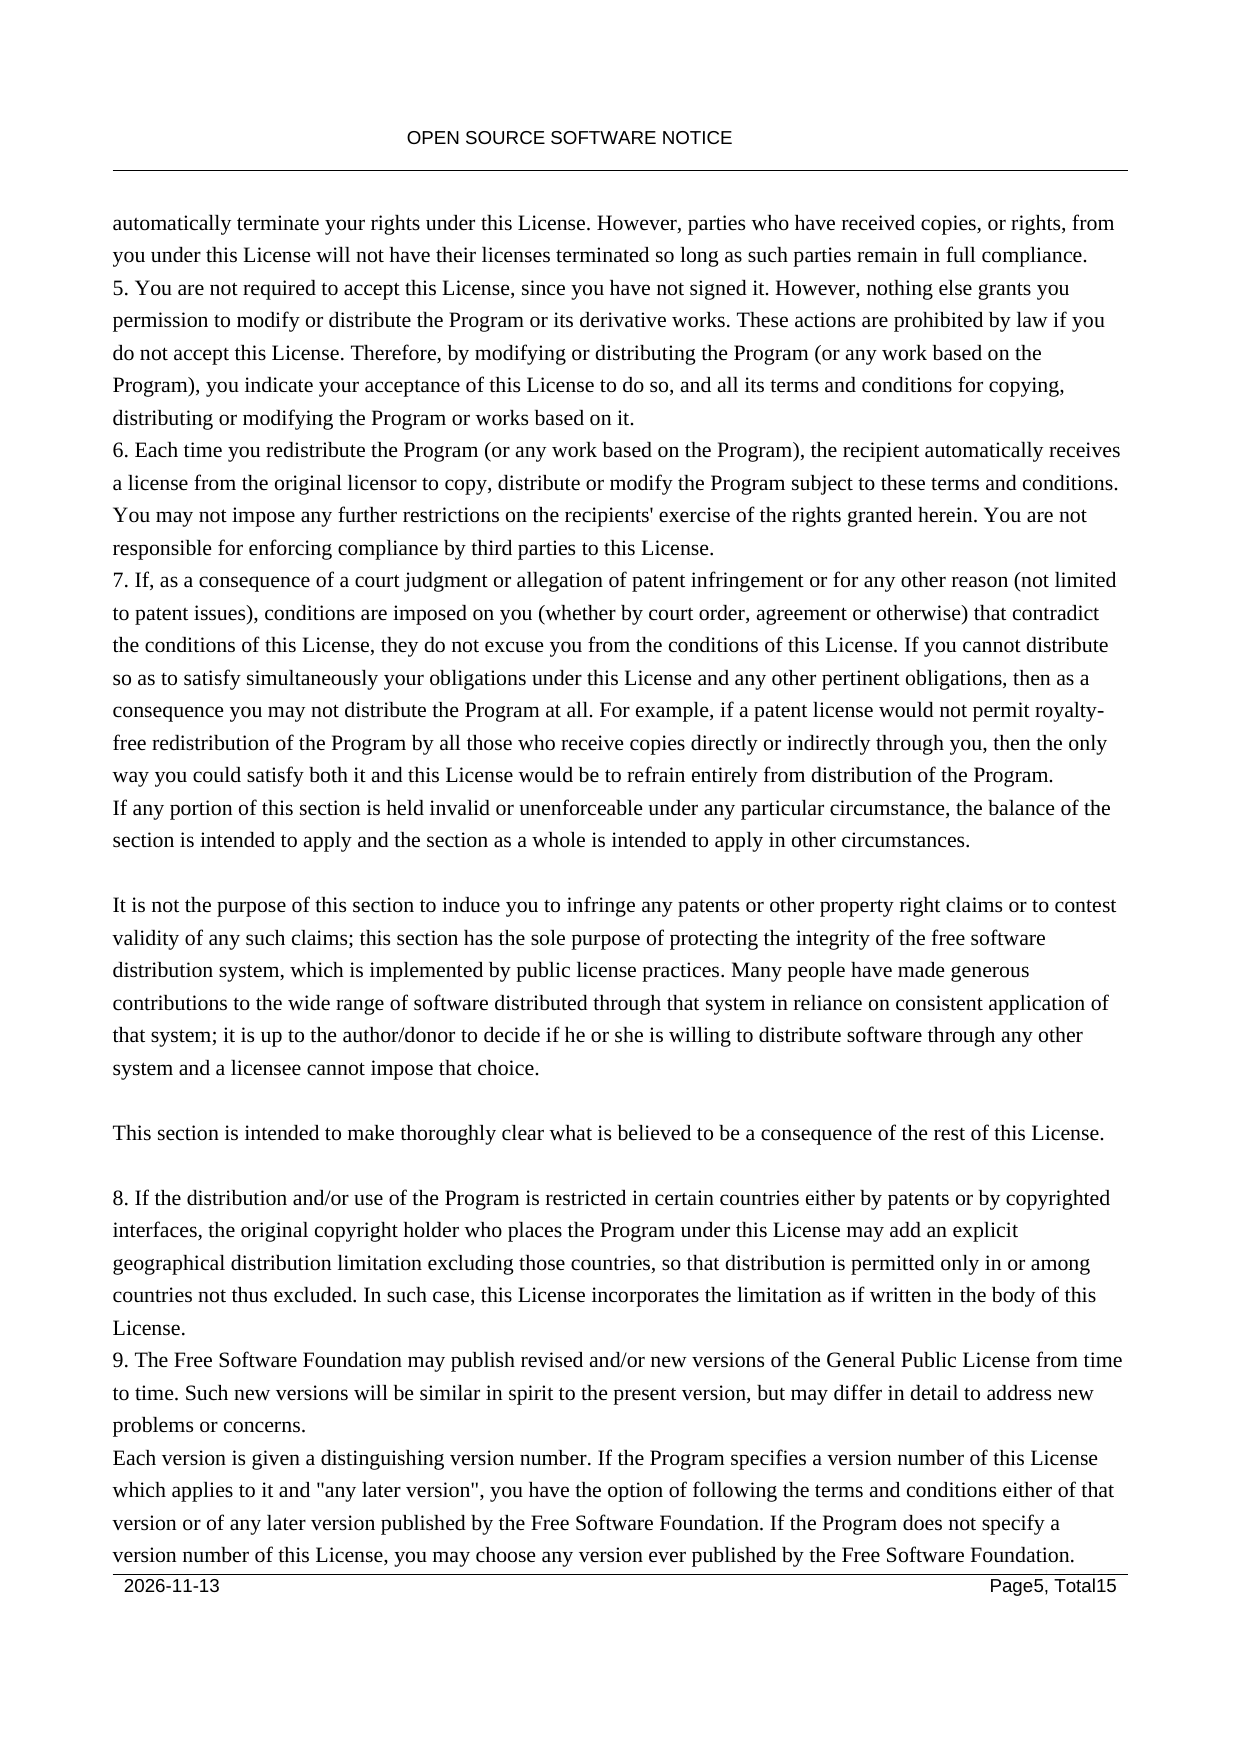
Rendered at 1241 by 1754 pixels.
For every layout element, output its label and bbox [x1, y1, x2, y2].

text [112, 206, 1128, 1571]
